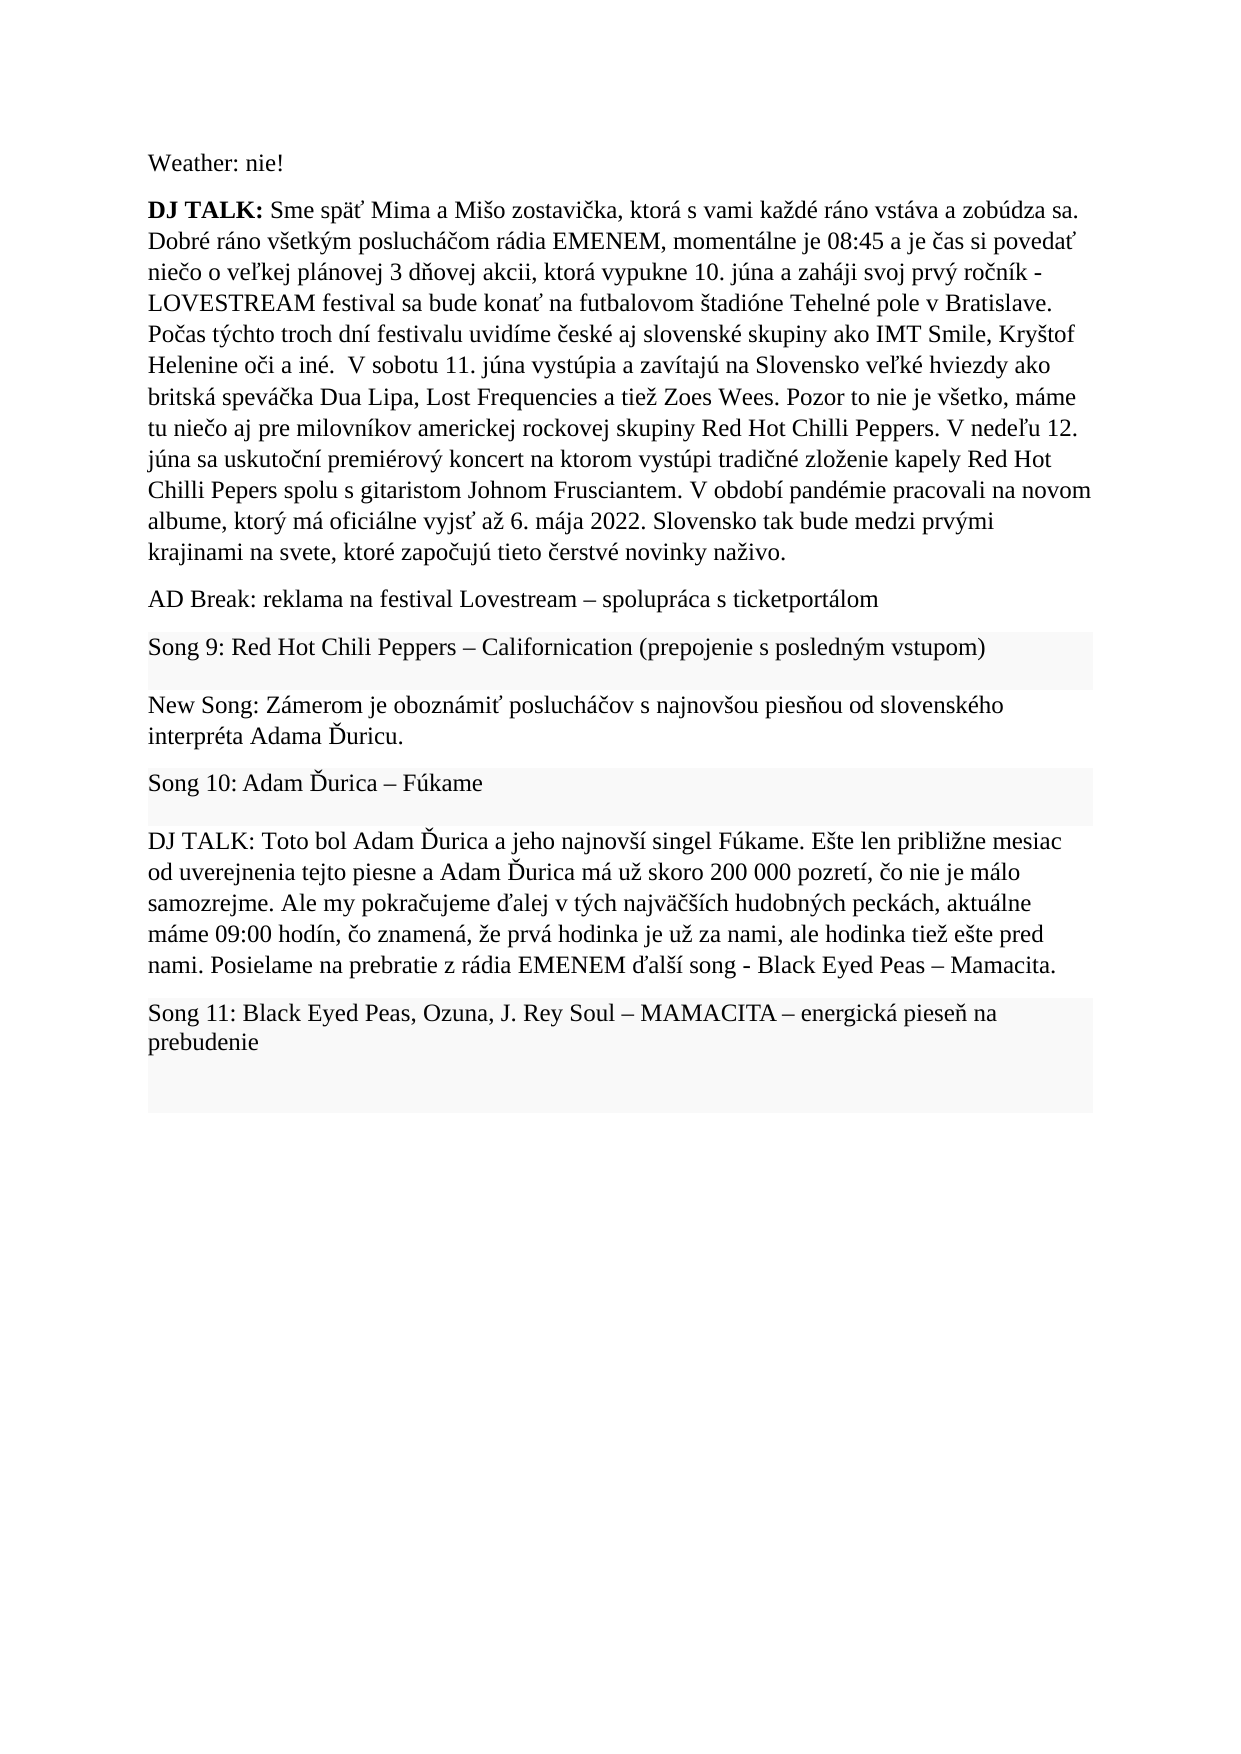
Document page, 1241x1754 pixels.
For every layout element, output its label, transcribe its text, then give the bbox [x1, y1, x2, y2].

subtitle Song 10: Adam Ďurica – Fúkame [148, 768, 1093, 797]
text DJ TALK: Sme späť Mima a Mišo zostavička, ktorá s vami každé ráno vstáva a zobúdza sa. Dobré ráno všetkým poslucháčom rádia EMENEM, momentálne je 08:45 a je čas si povedať niečo o veľkej plánovej 3 dňovej akcii, ktorá vypukne 10. júna a zaháji svoj prvý ročník - LOVESTREAM festival sa bude konať na futbalovom štadióne Tehelné pole v Bratislave. Počas týchto troch dní festivalu uvidíme české aj slovenské skupiny ako IMT Smile, Kryštof Helenine oči a iné. V sobotu 11. júna vystúpia a zavítajú na Slovensko veľké hviezdy ako britská speváčka Dua Lipa, Lost Frequencies a tiež Zoes Wees. Pozor to nie je všetko, máme tu niečo aj pre milovníkov americkej rockovej skupiny Red Hot Chilli Peppers. V nedeľu 12. júna sa uskutoční premiérový koncert na ktorom vystúpi tradičné zloženie kapely Red Hot Chilli Pepers spolu s gitaristom Johnom Frusciantem. V období pandémie pracovali na novom albume, ktorý má oficiálne vyjsť až 6. mája 2022. Slovensko tak bude medzi prvými krajinami na svete, ktoré započujú tieto čerstvé novinky naživo. [148, 195, 1093, 566]
text DJ TALK: Toto bol Adam Ďurica a jeho najnovší singel Fúkame. Ešte len približne mesiac od uverejnenia tejto piesne a Adam Ďurica má už skoro 200 000 pozretí, čo nie je málo samozrejme. Ale my pokračujeme ďalej v tých najväčších hudobných peckách, aktuálne máme 09:00 hodín, čo znamená, že prvá hodinka je už za nami, ale hodinka tiež ešte pred nami. Posielame na prebratie z rádia EMENEM ďalší song - Black Eyed Peas – Mamacita. [148, 826, 1093, 979]
text AD Break: reklama na festival Lovestream – spolupráca s ticketportálom [148, 584, 1093, 613]
text Weather: nie! [148, 148, 1093, 176]
text New Song: Zámerom je oboznámiť poslucháčov s najnovšou piesňou od slovenského interpréta Adama Ďuricu. [148, 690, 1093, 749]
subtitle Song 11: Black Eyed Peas, Ozuna, J. Rey Soul – MAMACITA – energická pieseň na prebudenie [148, 998, 1093, 1055]
subtitle Song 9: Red Hot Chili Peppers – Californication (prepojenie s posledným vstupom) [148, 632, 1093, 661]
